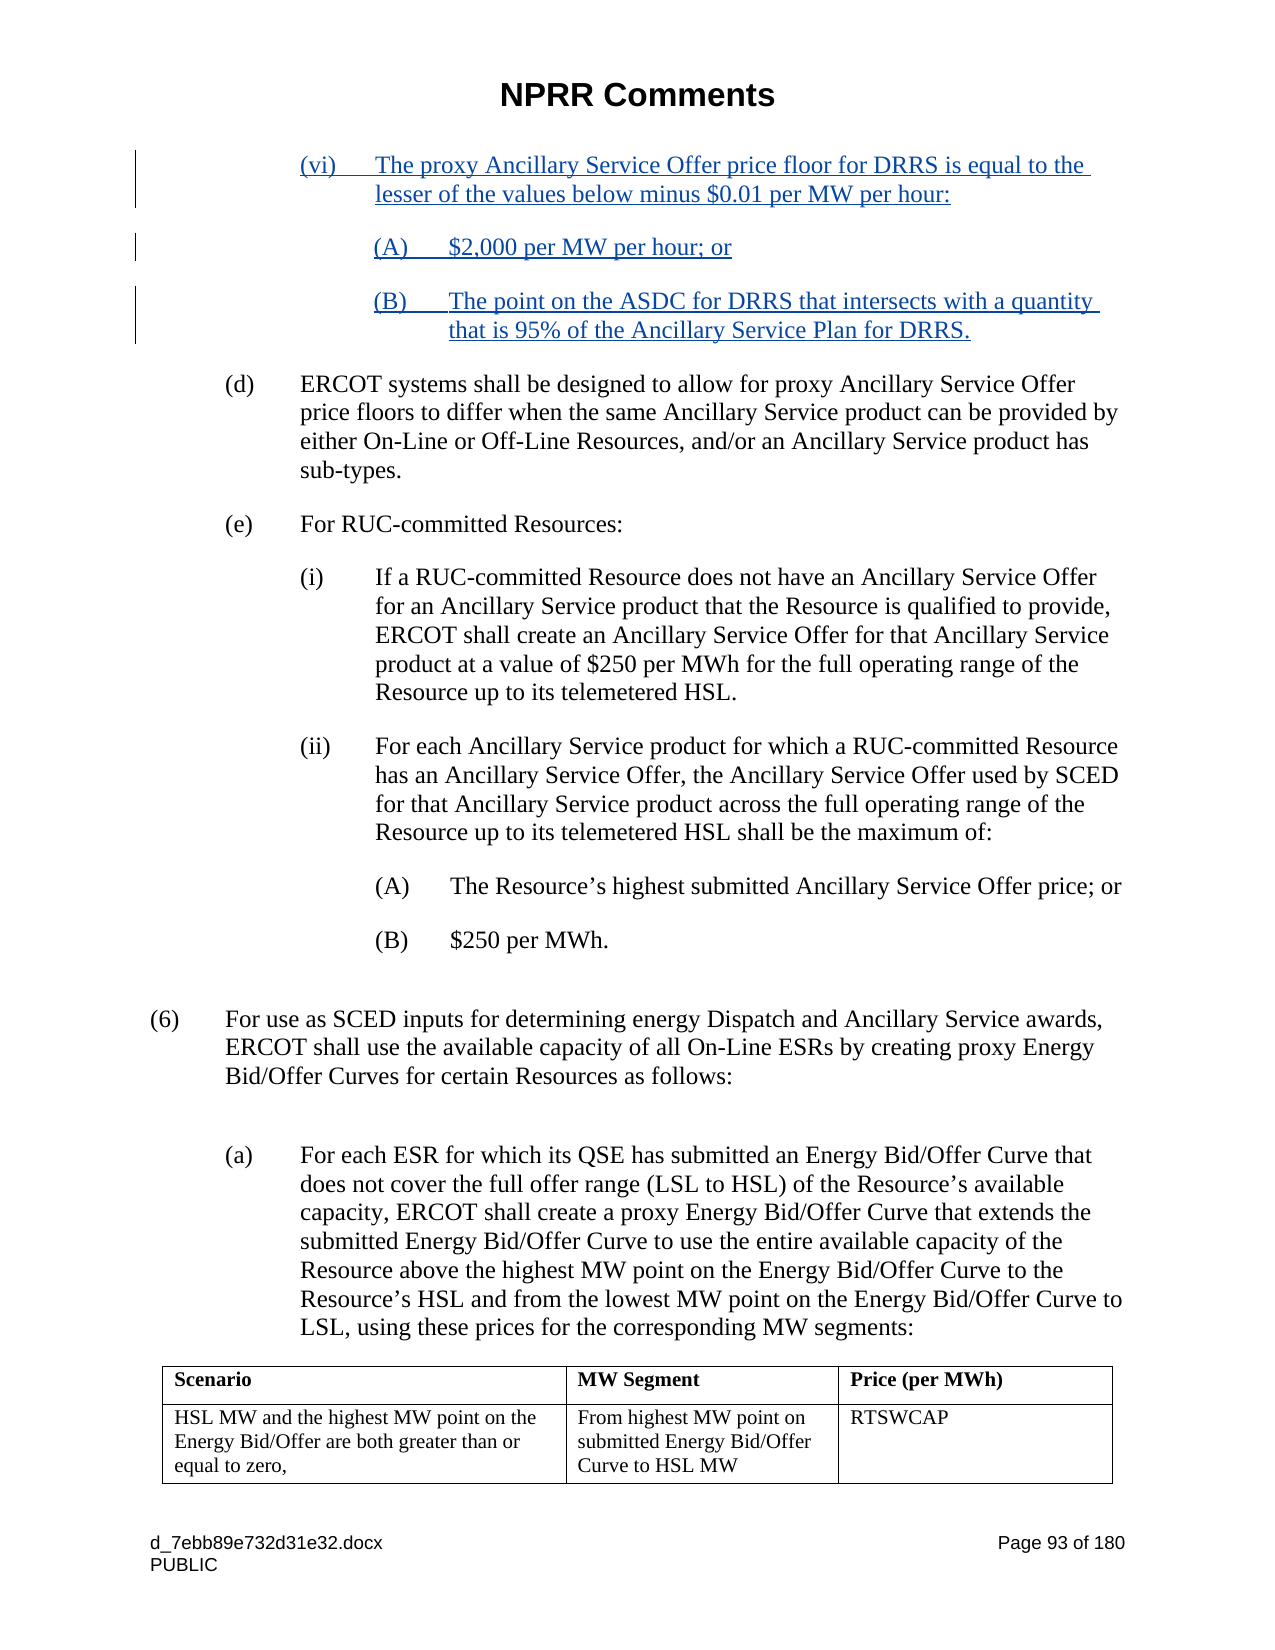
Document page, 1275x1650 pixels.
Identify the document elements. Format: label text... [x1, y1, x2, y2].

table_header Scenario [163, 1367, 566, 1404]
table_header Price (per MWh) [839, 1367, 1112, 1404]
text (a) For each ESR for which its QSE has submitted an Energy Bid/Offer Curve that does not cover the full offer range (LSL to HSL) of the Resource’s available capacity, ERCOT shall create a proxy Energy Bid/Offer Curve that extends the submitted Energy Bid/Offer Curve to use the entire available capacity of the Resource above the highest MW point on the Energy Bid/Offer Curve to the Resource’s HSL and from the lowest MW point on the Energy Bid/Offer Curve to LSL, using these prices for the corresponding MW segments: [225, 1140, 1125, 1341]
text (i) If a RUC-committed Resource does not have an Ancillary Service Offer for an Ancillary Service product that the Resource is qualified to provide, ERCOT shall create an Ancillary Service Offer for that Ancillary Service product at a value of $250 per MWh for the full operating range of the Resource up to its telemetered HSL. [300, 562, 1125, 706]
text (ii) For each Ancillary Service product for which a RUC-committed Resource has an Ancillary Service Offer, the Ancillary Service Offer used by SCED for that Ancillary Service product across the full operating range of the Resource up to its telemetered HSL shall be the maximum of: [300, 731, 1125, 846]
table_cell RTSWCAP [839, 1405, 1112, 1483]
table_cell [163, 1405, 566, 1483]
text (6) For use as SCED inputs for determining energy Dispatch and Ancillary Service awards, ERCOT shall use the available capacity of all On-Line ESRs by creating proxy Energy Bid/Offer Curves for certain Resources as follows: [150, 1004, 1125, 1090]
text (B) $250 per MWh. [375, 925, 1125, 954]
text (A) The Resource’s highest submitted Ancillary Service Offer price; or [375, 871, 1125, 900]
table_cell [567, 1405, 838, 1483]
table_header MW Segment [567, 1367, 838, 1404]
text (e) For RUC-committed Resources: [225, 509, 1125, 537]
text (d) ERCOT systems shall be designed to allow for proxy Ancillary Service Offer price floors to differ when the same Ancillary Service product can be provided by either On-Line or Off-Line Resources, and/or an Ancillary Service product has sub-types. [225, 369, 1125, 484]
